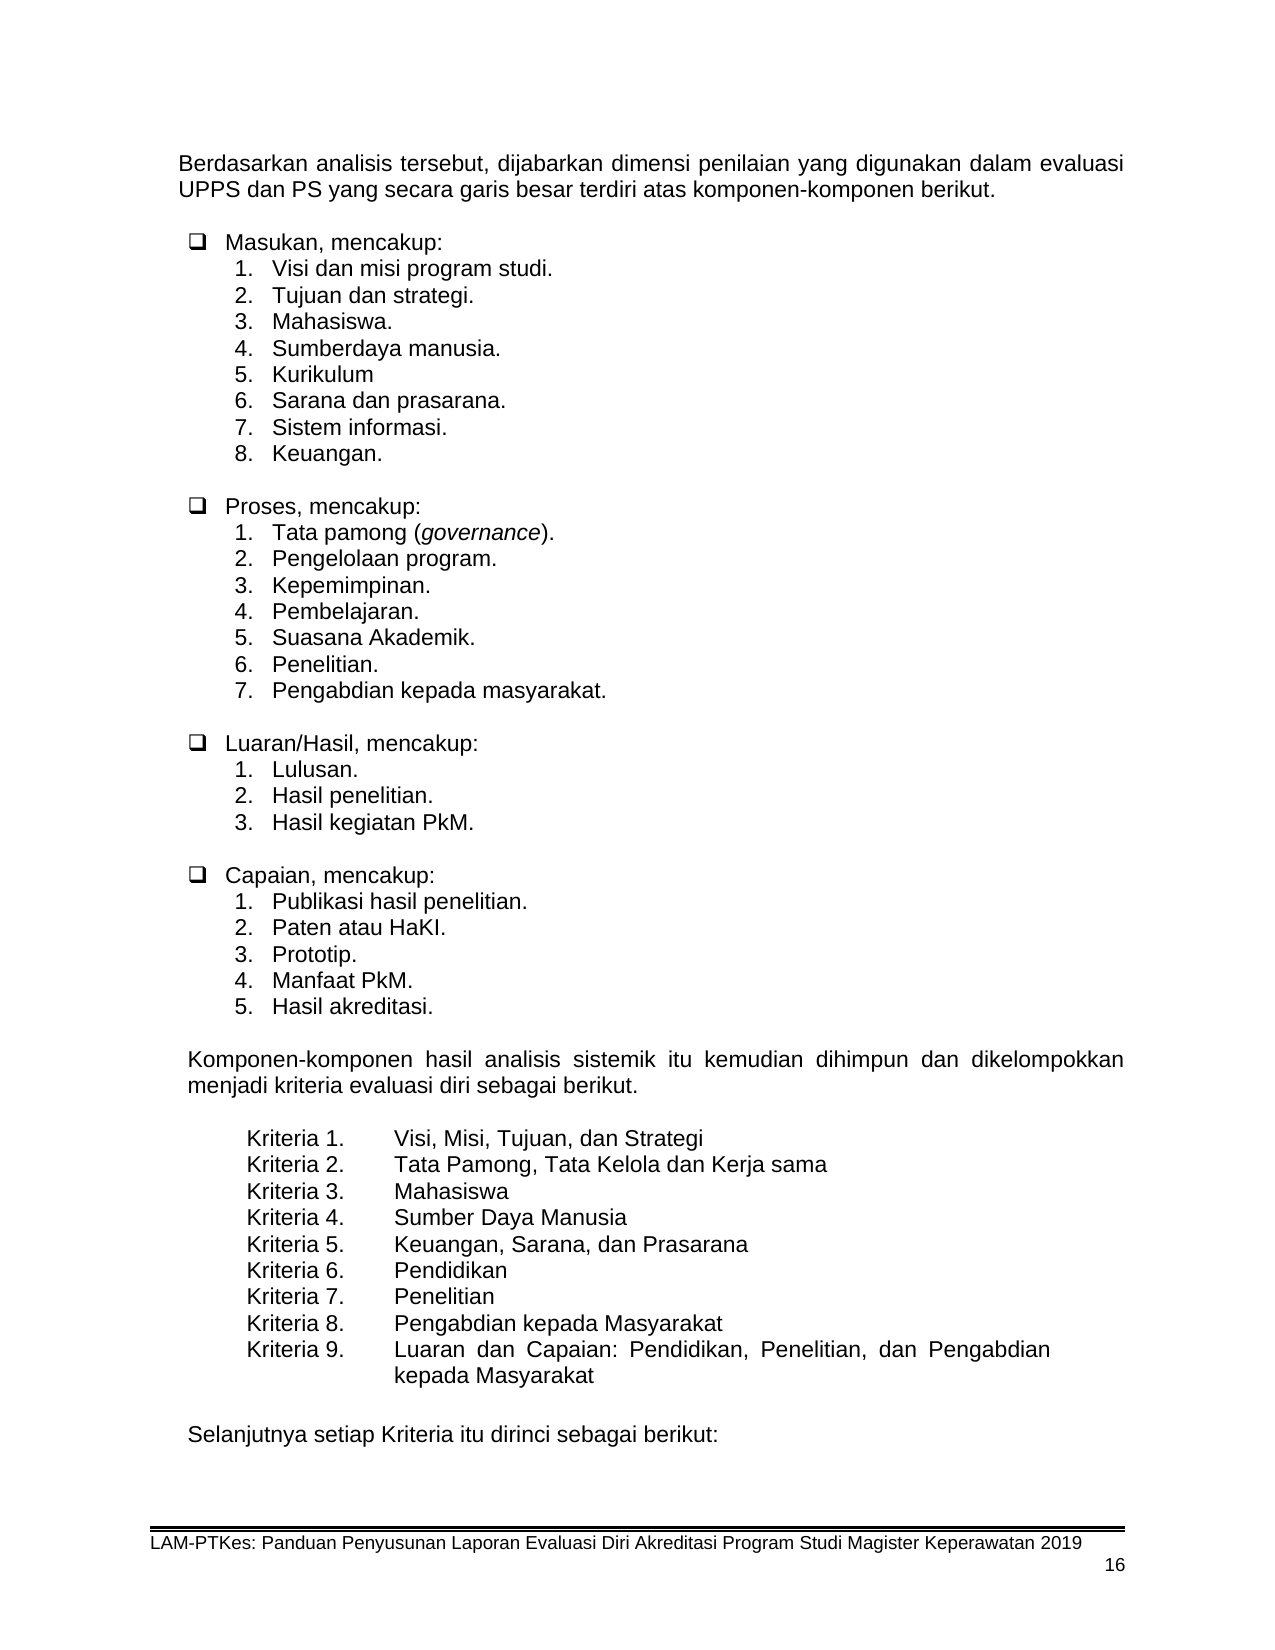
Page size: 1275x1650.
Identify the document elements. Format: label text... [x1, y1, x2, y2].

list Pembelajaran. [234, 598, 1125, 624]
list Proses, mencakup: [187, 493, 1125, 519]
list Tata pamong (governance). [234, 519, 1125, 545]
text Selanjutnya setiap Kriteria itu dirinci sebagai berikut: [187, 1421, 1125, 1447]
list Keuangan. [234, 440, 1125, 466]
list Paten atau HaKI. [234, 914, 1125, 941]
list Prototip. [234, 941, 1125, 967]
list Hasil kegiatan PkM. [234, 809, 1125, 835]
list Mahasiswa. [234, 308, 1125, 334]
table_header Kriteria 1. Kriteria 2. Kriteria 3. Kriteria 4. Kriteria 5. Kriteria 6. Kriteria 7. Kriteria 8. Kriteria 9. [235, 1125, 383, 1394]
list Publikasi hasil penelitian. [234, 888, 1125, 914]
list Sistem informasi. [234, 413, 1125, 440]
list Lulusan. [234, 756, 1125, 782]
list Pengabdian kepada masyarakat. [234, 677, 1125, 703]
list Kurikulum [234, 361, 1125, 387]
table_header Visi, Misi, Tujuan, dan Strategi Tata Pamong, Tata Kelola dan Kerja sama Mahasiswa Sumber Daya Manusia Keuangan, Sarana, dan Prasarana Pendidikan Penelitian Pengabdian kepada Masyarakat Luaran dan Capaian: Pendidikan, Penelitian, dan Pengabdian kepada Masyarakat [383, 1125, 1062, 1394]
text Komponen-komponen hasil analisis sistemik itu kemudian dihimpun dan dikelompokkan menjadi kriteria evaluasi diri sebagai berikut. [187, 1046, 1125, 1099]
list Visi dan misi program studi. [234, 255, 1125, 282]
list Kepemimpinan. [234, 572, 1125, 598]
list Luaran/Hasil, mencakup: [187, 730, 1125, 756]
list Pengelolaan program. [234, 545, 1125, 572]
list Penelitian. [234, 651, 1125, 677]
list Sarana dan prasarana. [234, 387, 1125, 413]
list Hasil akreditasi. [234, 993, 1125, 1020]
list Suasana Akademik. [234, 624, 1125, 651]
list Tujuan dan strategi. [234, 282, 1125, 308]
list Masukan, mencakup: [187, 229, 1125, 255]
text Berdasarkan analisis tersebut, dijabarkan dimensi penilaian yang digunakan dalam evaluasi UPPS dan PS yang secara garis besar terdiri atas komponen-komponen berikut. [178, 150, 1125, 203]
list Capaian, mencakup: [187, 862, 1125, 888]
list Hasil penelitian. [234, 782, 1125, 809]
list Manfaat PkM. [234, 967, 1125, 993]
list Sumberdaya manusia. [234, 334, 1125, 361]
